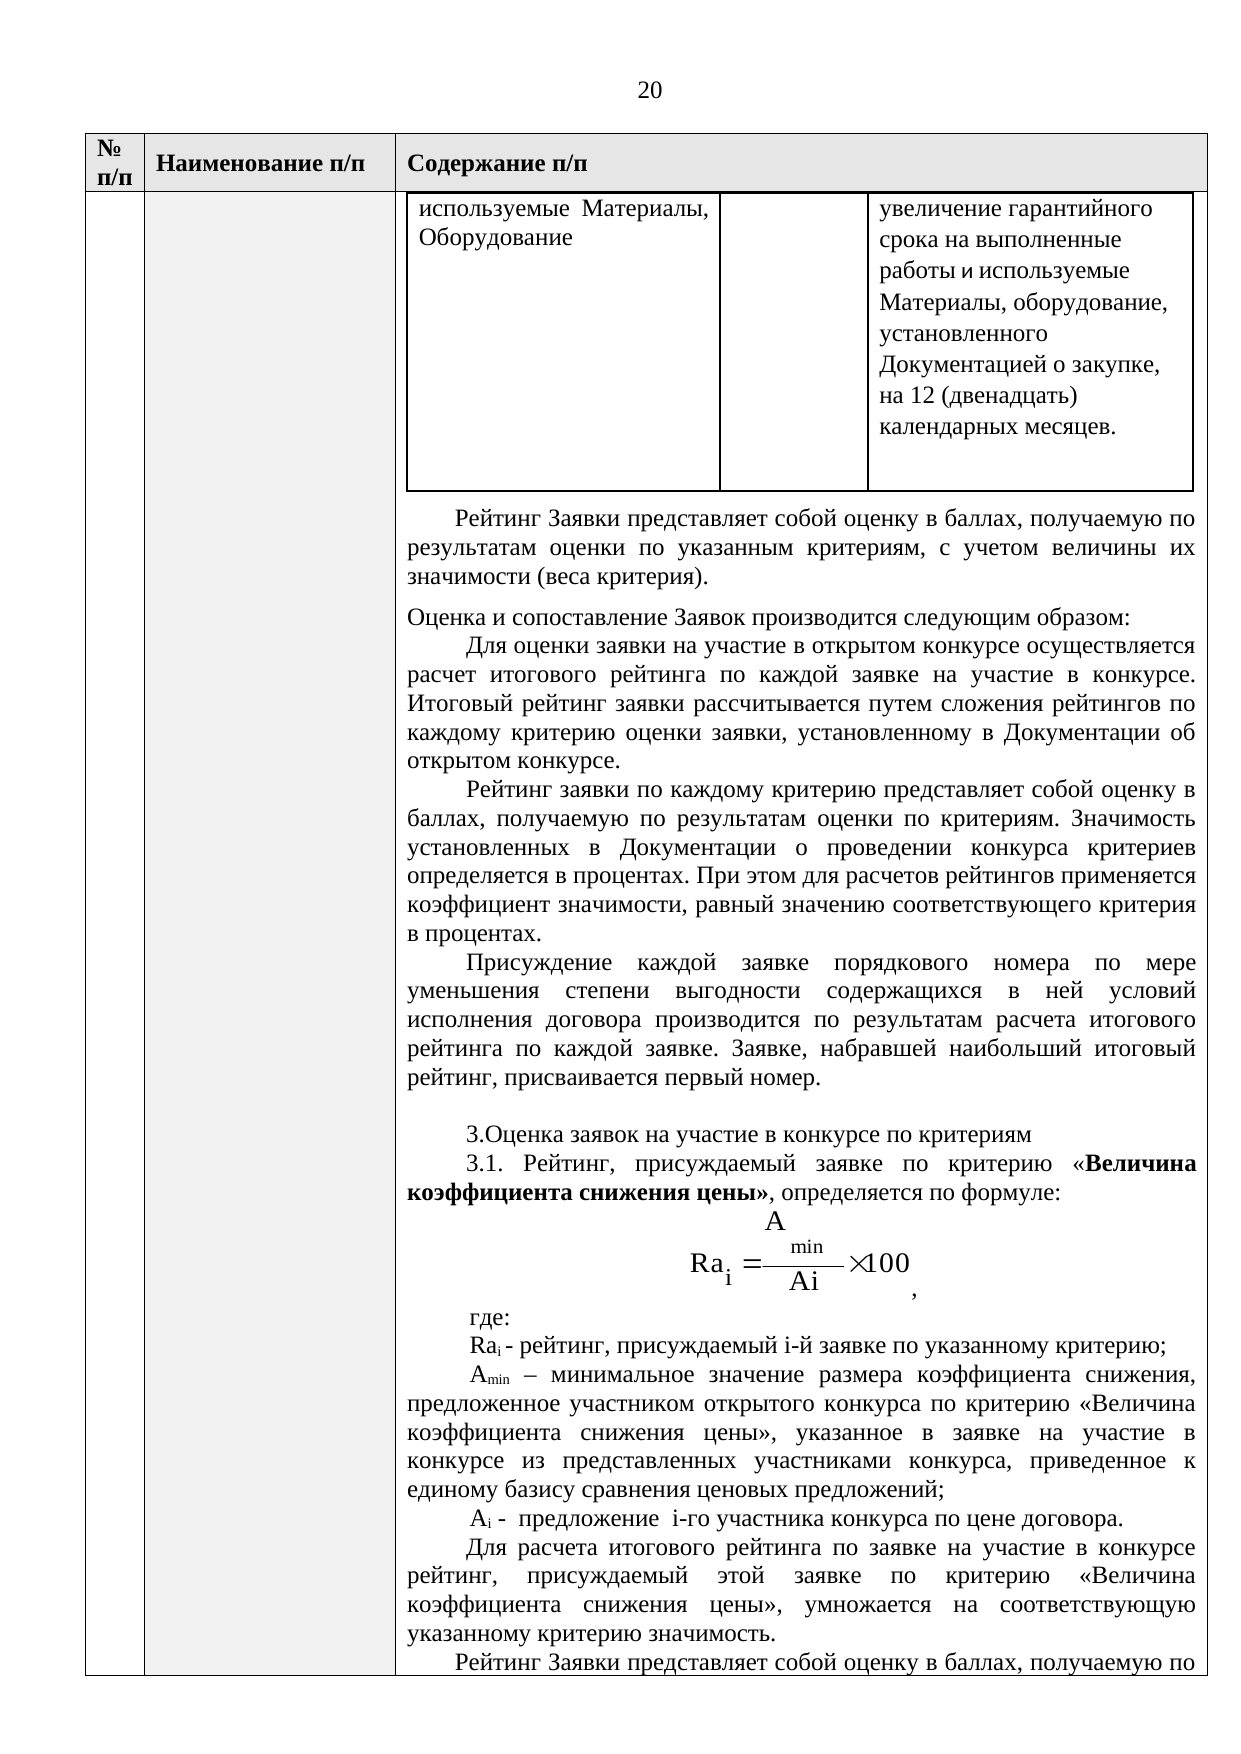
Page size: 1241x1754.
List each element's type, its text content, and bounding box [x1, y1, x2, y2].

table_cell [396, 192, 1207, 1675]
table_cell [145, 192, 395, 1675]
table_header Содержание п/п [396, 134, 1207, 191]
table_header Наименование п/п [145, 134, 395, 191]
table_cell [86, 192, 144, 1675]
table_header № п/п [86, 134, 144, 191]
